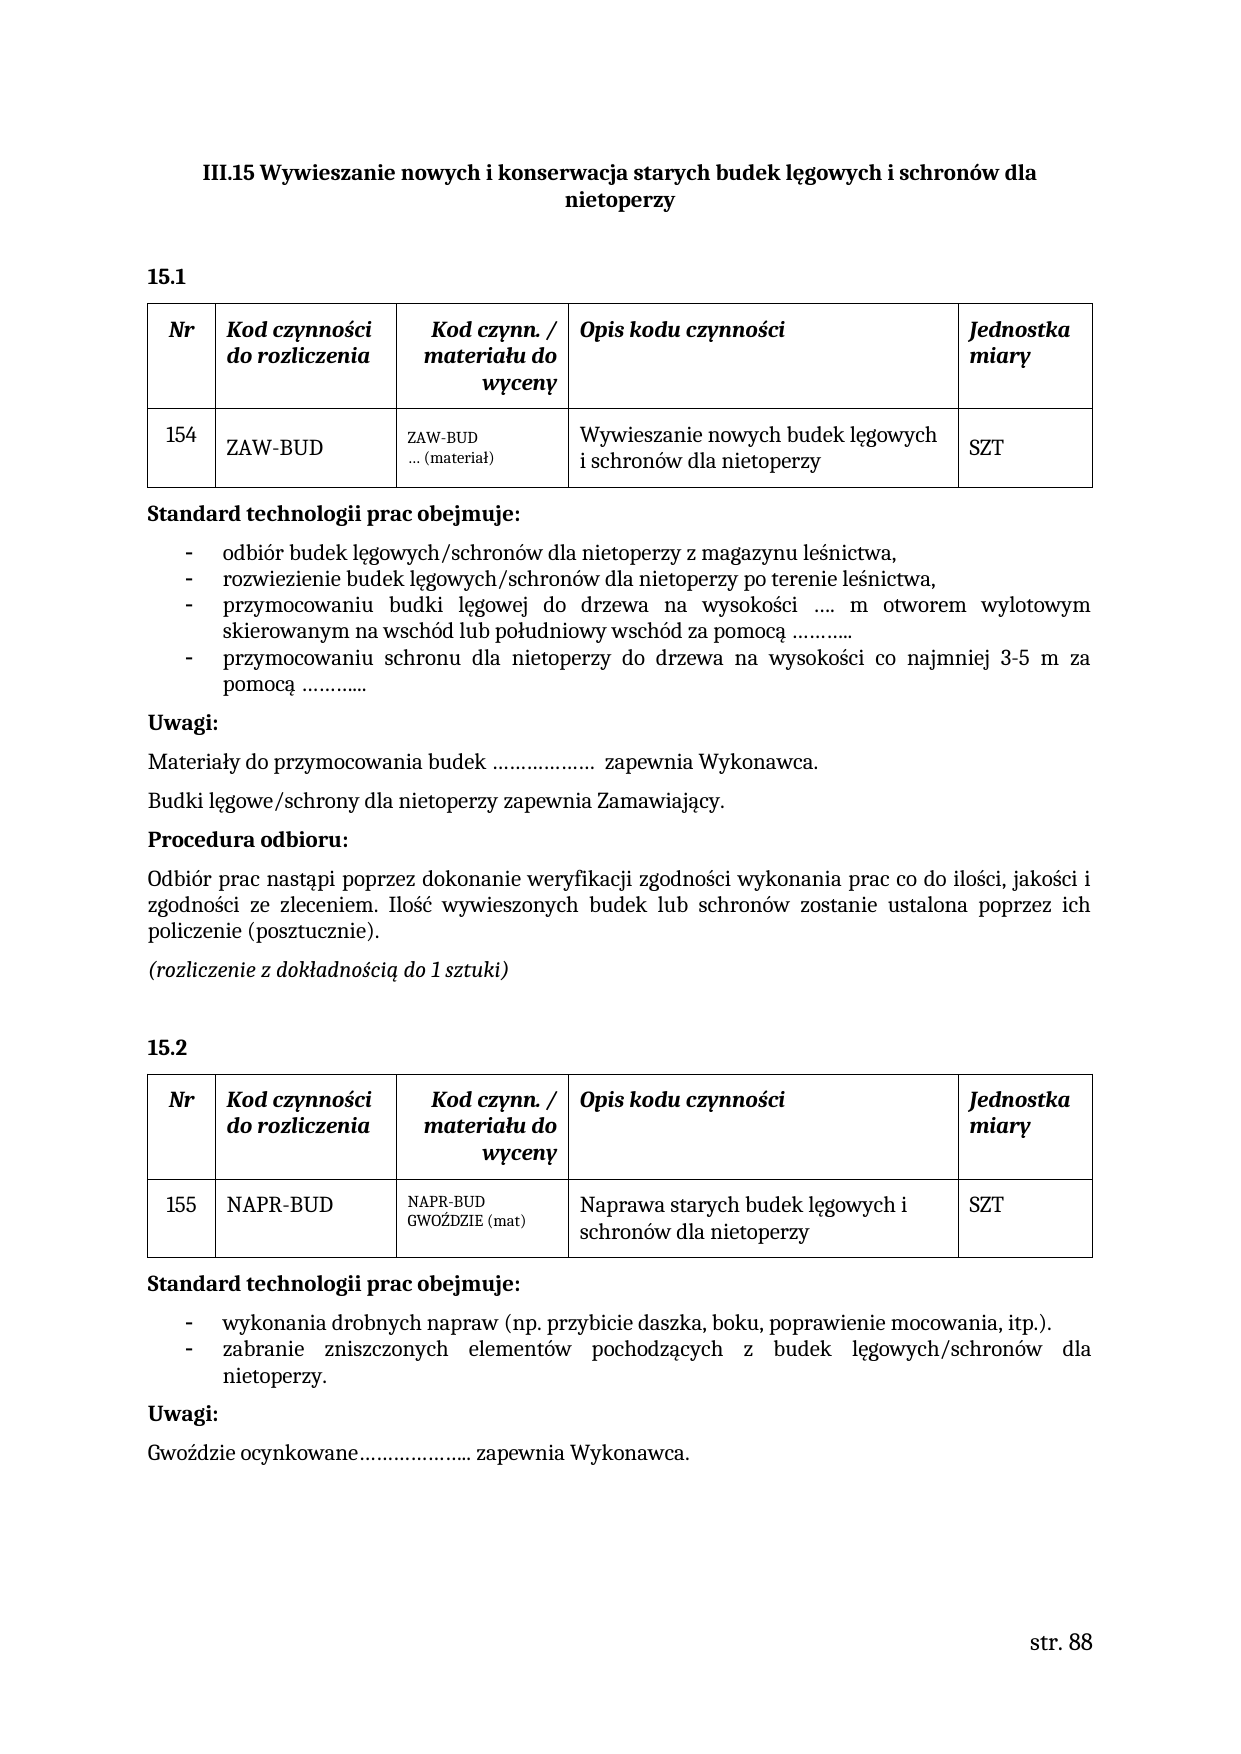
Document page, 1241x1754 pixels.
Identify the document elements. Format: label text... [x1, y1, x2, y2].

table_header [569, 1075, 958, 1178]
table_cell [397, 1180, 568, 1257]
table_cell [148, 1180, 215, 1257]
text Gwoździe ocynkowane……………….. zapewnia Wykonawca. [148, 1440, 1093, 1466]
list przymocowaniu budki lęgowej do drzewa na wysokości …. m otworem wylotowym skierowanym na wschód lub południowy wschód za pomocą ……….. [185, 592, 1093, 645]
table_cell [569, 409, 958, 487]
list odbiór budek lęgowych/schronów dla nietoperzy z magazynu leśnictwa, [185, 539, 1093, 566]
text 15.1 [148, 264, 1093, 291]
list wykonania drobnych napraw (np. przybicie daszka, boku, poprawienie mocowania, itp.). [185, 1310, 1093, 1336]
list rozwiezienie budek lęgowych/schronów dla nietoperzy po terenie leśnictwa, [185, 566, 1093, 592]
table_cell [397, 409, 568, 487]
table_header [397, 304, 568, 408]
text Odbiór prac nastąpi poprzez dokonanie weryfikacji zgodności wykonania prac co do ilości, jakości i zgodności ze zleceniem. Ilość wywieszonych budek lub schronów zostanie ustalona poprzez ich policzenie (posztucznie). [148, 865, 1093, 944]
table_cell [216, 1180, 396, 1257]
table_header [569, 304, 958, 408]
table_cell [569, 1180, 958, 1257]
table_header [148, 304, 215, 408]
text (rozliczenie z dokładnością do 1 sztuki) [148, 957, 1093, 983]
text Materiały do przymocowania budek ……………… zapewnia Wykonawca. [148, 749, 1093, 775]
text III.15 Wywieszanie nowych i konserwacja starych budek lęgowych i schronów dla nietoperzy [148, 160, 1093, 213]
list zabranie zniszczonych elementów pochodzących z budek lęgowych/schronów dla nietoperzy. [185, 1336, 1093, 1389]
list przymocowaniu schronu dla nietoperzy do drzewa na wysokości co najmniej 3-5 m za pomocą ………... [185, 645, 1093, 697]
text Uwagi: [148, 710, 1093, 736]
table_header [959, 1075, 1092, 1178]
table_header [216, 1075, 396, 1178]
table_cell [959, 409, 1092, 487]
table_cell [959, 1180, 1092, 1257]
text Budki lęgowe/schrony dla nietoperzy zapewnia Zamawiający. [148, 788, 1093, 814]
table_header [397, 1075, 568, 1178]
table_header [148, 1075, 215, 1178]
text Procedura odbioru: [148, 826, 1093, 853]
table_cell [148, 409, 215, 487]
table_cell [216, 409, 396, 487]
text 15.2 [148, 1034, 1093, 1061]
text Standard technologii prac obejmuje: [148, 1271, 1093, 1297]
text Uwagi: [148, 1401, 1093, 1428]
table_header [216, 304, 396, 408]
text Standard technologii prac obejmuje: [148, 500, 1093, 527]
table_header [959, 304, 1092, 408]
